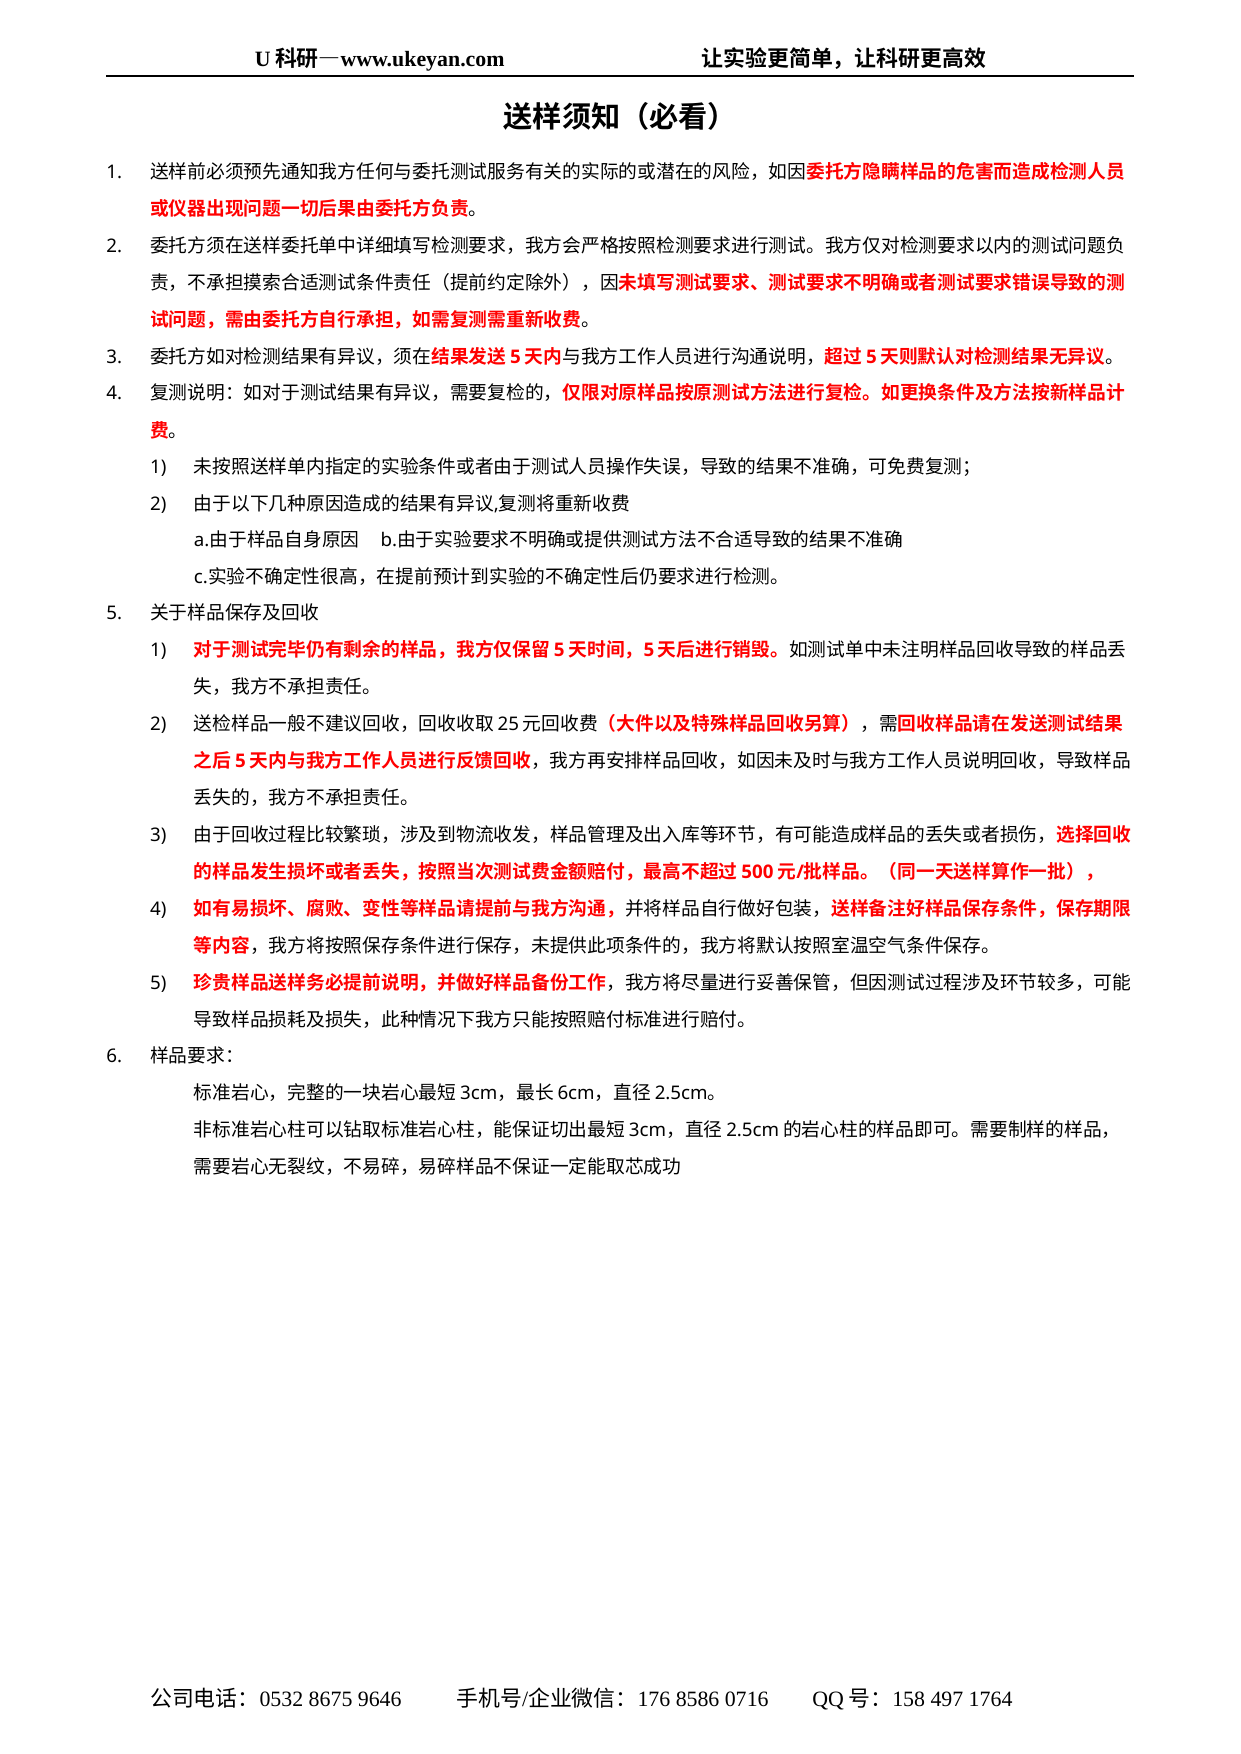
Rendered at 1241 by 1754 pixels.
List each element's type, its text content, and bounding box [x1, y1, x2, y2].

text 送样须知（必看） [106, 82, 1134, 147]
list c.实验不确定性很高，在提前预计到实验的不确定性后仍要求进行检测。 [194, 559, 1134, 591]
list 送检样品一般不建议回收，回收收取25元回收费（大件以及特殊样品回收另算），需回收样品请在发送测试结果之后5天内与我方工作人员进行反馈回收，我方再安排样品回收，如因未及时与我方工作人员说明回收，导致样品丢失的，我方不承担责任。 [150, 706, 1134, 813]
list 如有易损坏、腐败、变性等样品请提前与我方沟通，并将样品自行做好包装，送样备注好样品保存条件，保存期限等内容，我方将按照保存条件进行保存，未提供此项条件的，我方将默认按照室温空气条件保存。 [150, 891, 1134, 961]
list a.由于样品自身原因 b.由于实验要求不明确或提供测试方法不合适导致的结果不准确 [194, 522, 1134, 555]
list 由于以下几种原因造成的结果有异议,复测将重新收费 [150, 486, 1134, 518]
list 由于回收过程比较繁琐，涉及到物流收发，样品管理及出入库等环节，有可能造成样品的丢失或者损伤，选择回收的样品发生损坏或者丢失，按照当次测试费金额赔付，最高不超过500元/批样品。（同一天送样算作一批）， [150, 817, 1134, 887]
list 标准岩心，完整的一块岩心最短3cm，最长6cm，直径2.5cm。 [194, 1075, 1134, 1108]
list 样品要求： [106, 1038, 1134, 1071]
list 委托方须在送样委托单中详细填写检测要求，我方会严格按照检测要求进行测试。我方仅对检测要求以内的测试问题负责，不承担摸索合适测试条件责任（提前约定除外），因未填写测试要求、测试要求不明确或者测试要求错误导致的测试问题，需由委托方自行承担，如需复测需重新收费。 [106, 228, 1134, 335]
list 珍贵样品送样务必提前说明，并做好样品备份工作，我方将尽量进行妥善保管，但因测试过程涉及环节较多，可能导致样品损耗及损失，此种情况下我方只能按照赔付标准进行赔付。 [150, 965, 1134, 1034]
list 关于样品保存及回收 [106, 595, 1134, 628]
list 非标准岩心柱可以钻取标准岩心柱，能保证切出最短3cm，直径2.5cm的岩心柱的样品即可。需要制样的样品，需要岩心无裂纹，不易碎，易碎样品不保证一定能取芯成功 [194, 1112, 1134, 1181]
list 委托方如对检测结果有异议，须在结果发送5天内与我方工作人员进行沟通说明，超过5天则默认对检测结果无异议。 [106, 339, 1134, 371]
list 送样前必须预先通知我方任何与委托测试服务有关的实际的或潜在的风险，如因委托方隐瞒样品的危害而造成检测人员或仪器出现问题一切后果由委托方负责。 [106, 154, 1134, 223]
list 未按照送样单内指定的实验条件或者由于测试人员操作失误，导致的结果不准确，可免费复测； [150, 449, 1134, 482]
list 对于测试完毕仍有剩余的样品，我方仅保留5天时间，5天后进行销毁。如测试单中未注明样品回收导致的样品丢失，我方不承担责任。 [150, 632, 1134, 702]
list 复测说明：如对于测试结果有异议，需要复检的，仅限对原样品按原测试方法进行复检。如更换条件及方法按新样品计费。 [106, 375, 1134, 445]
